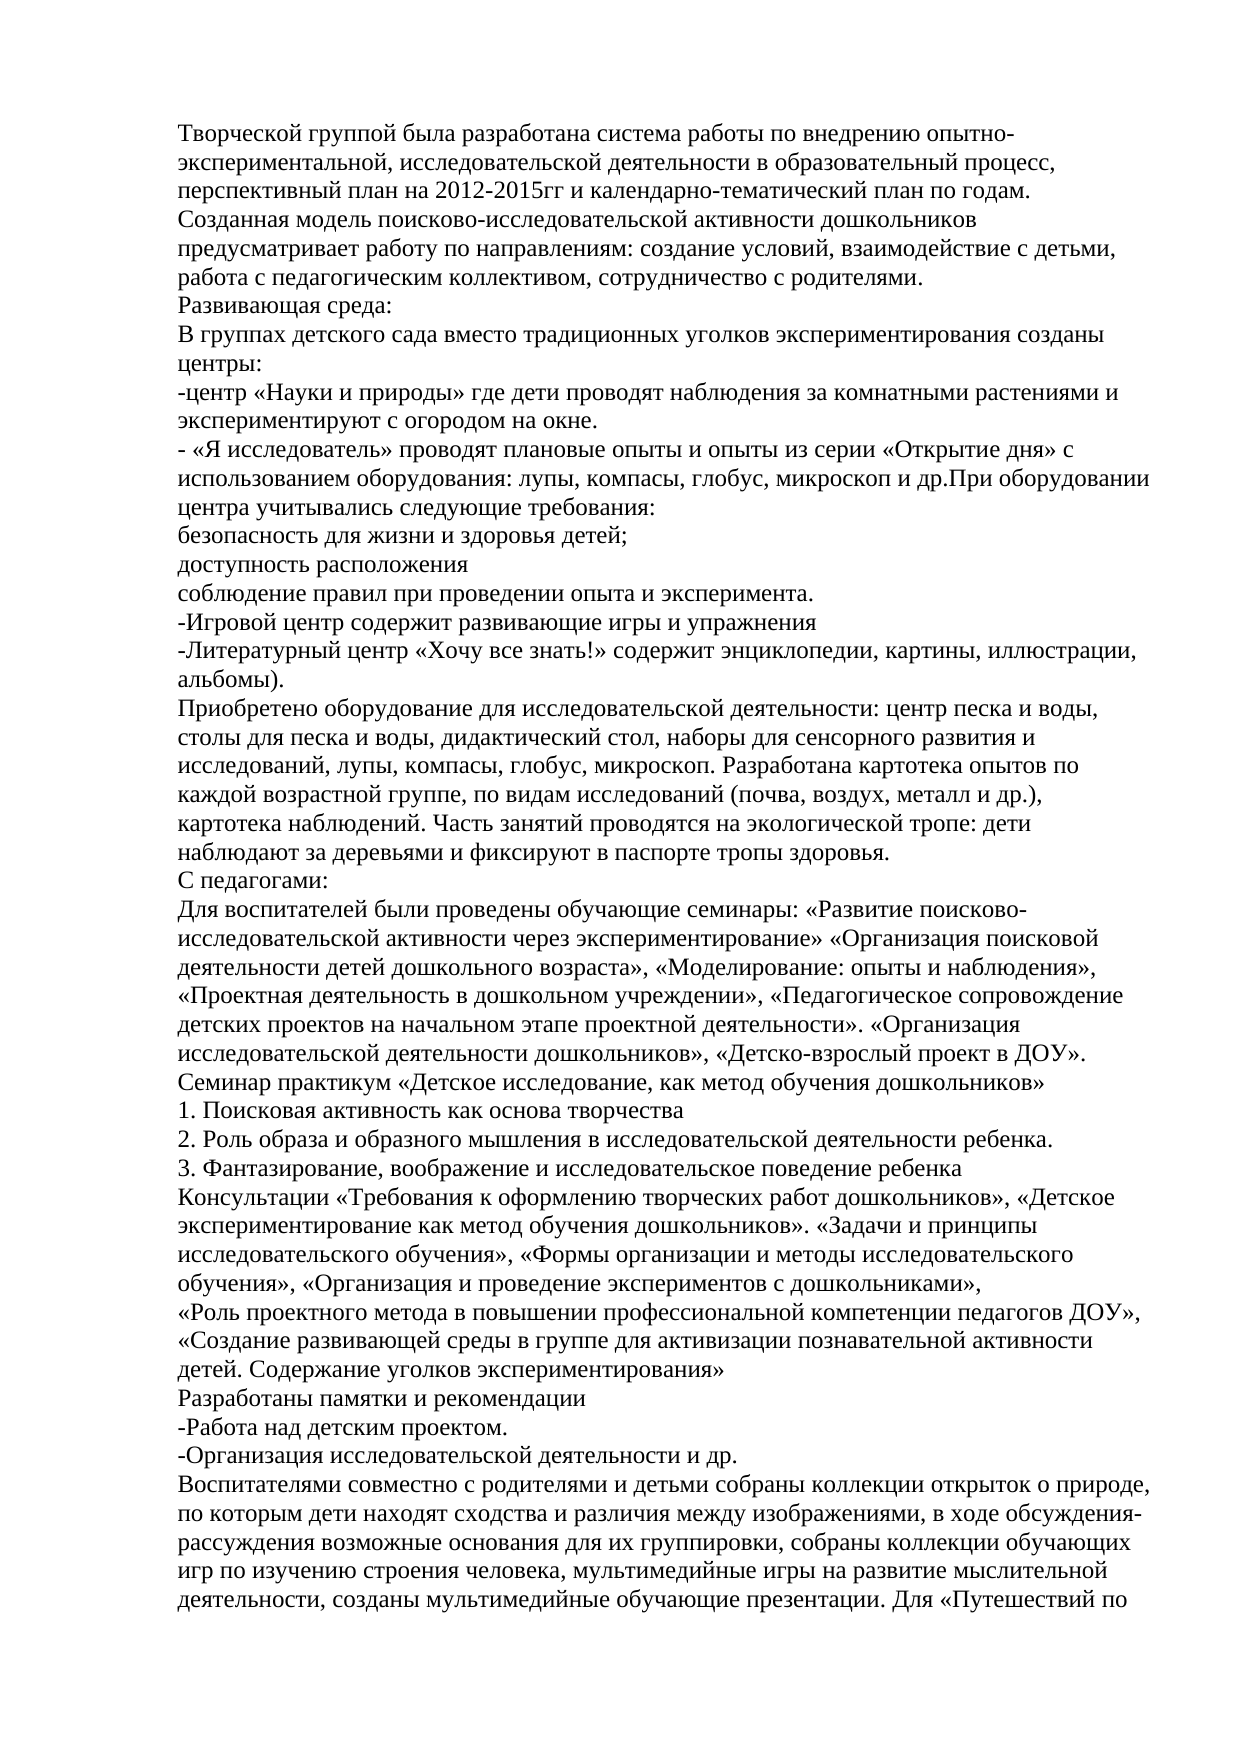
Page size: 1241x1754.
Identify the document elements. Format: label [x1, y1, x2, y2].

text [177, 118, 1152, 1613]
